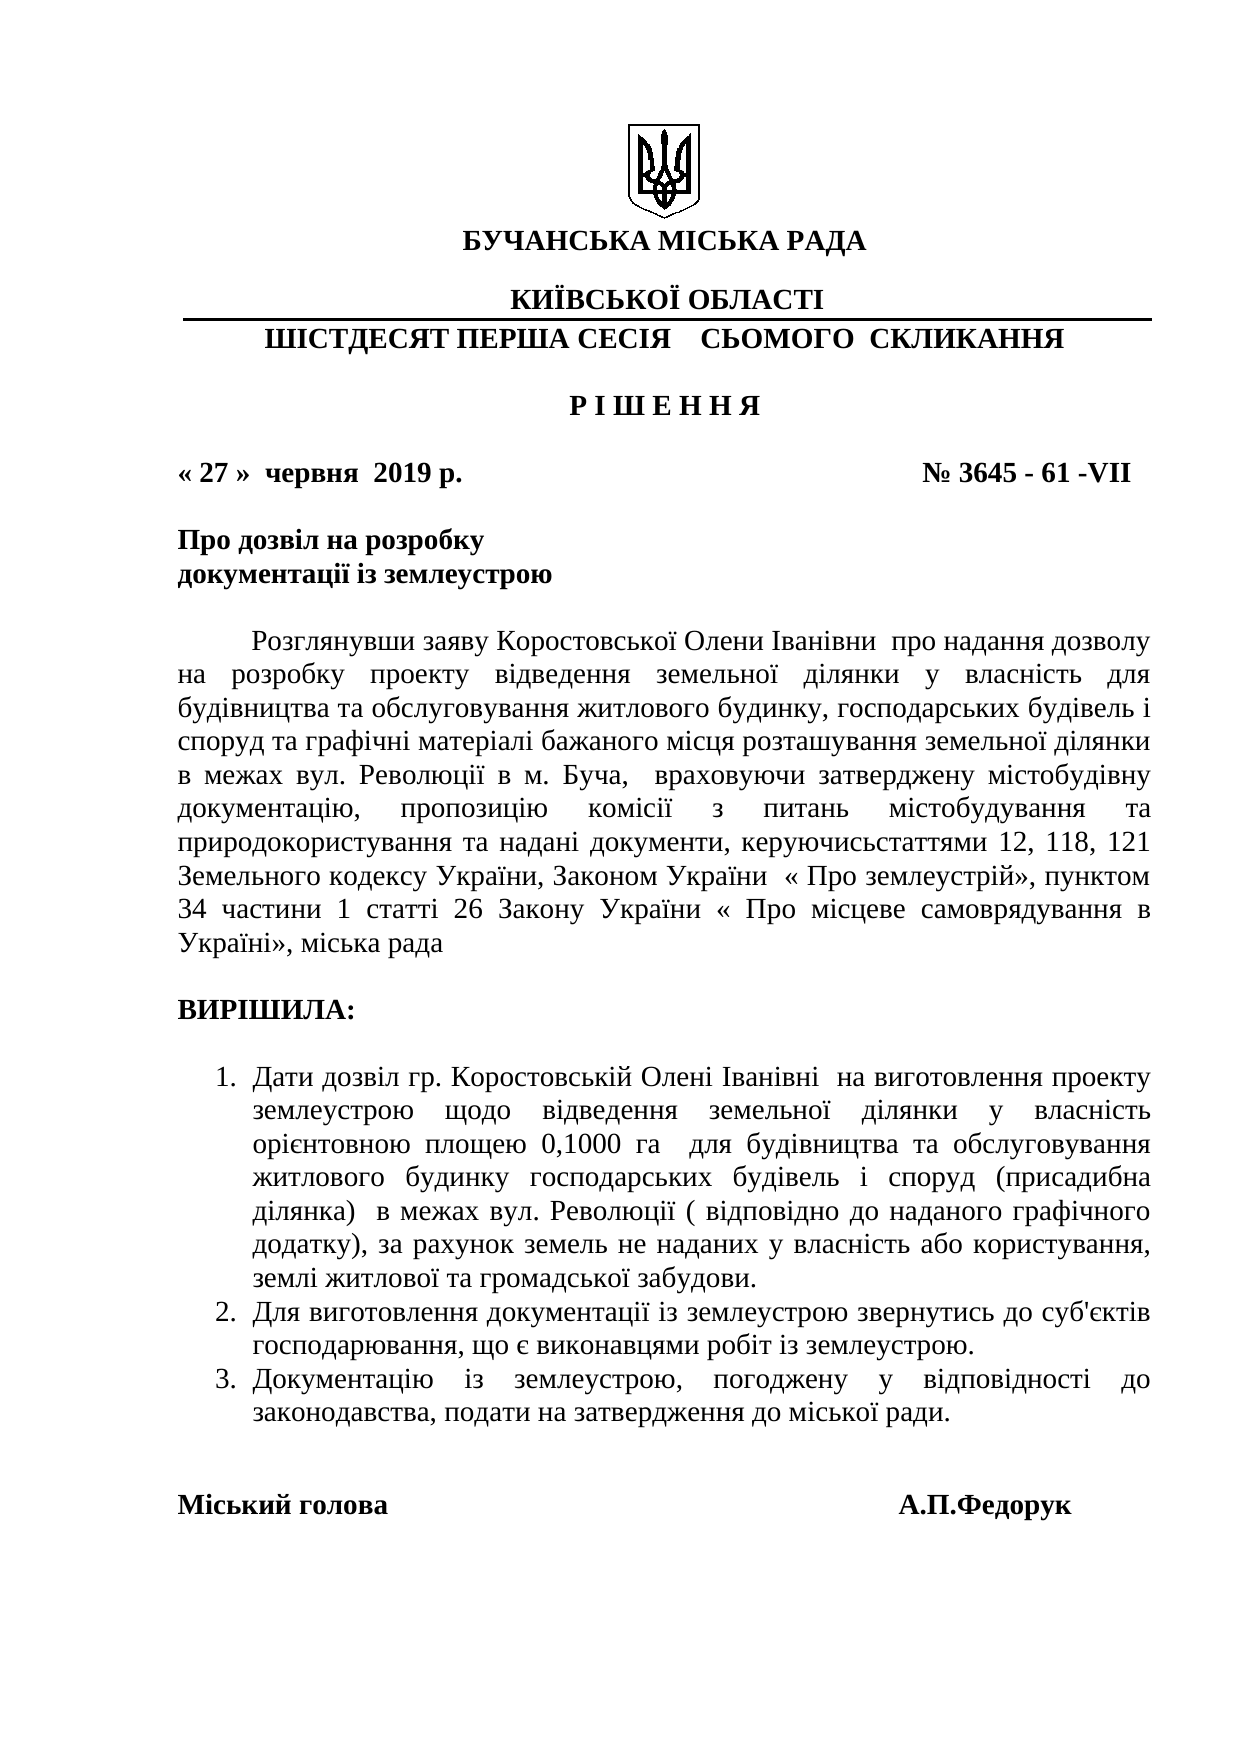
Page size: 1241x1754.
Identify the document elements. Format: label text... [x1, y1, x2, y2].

text Розглянувши заяву Коростовської Олени Іванівни про надання дозволу на розробку проекту відведення земельної ділянки у власність для будівництва та обслуговування житлового будинку, господарських будівель і споруд та графічні матеріалі бажаного місця розташування земельної ділянки в межах вул. Революції в м. Буча, враховуючи затверджену містобудівну документацію, пропозицію комісії з питань містобудування та природокористування та надані документи, керуючисьстаттями 12, 118, 121 Земельного кодексу України, Законом України « Про землеустрій», пунктом 34 частини 1 статті 26 Закону України « Про місцеве самоврядування в Україні», міська рада [177, 623, 1152, 958]
text БУЧАНСЬКА МІСЬКА РАДА [177, 223, 1152, 256]
text ШІСТДЕСЯТ ПЕРША СЕСІЯ СЬОМОГО СКЛИКАННЯ [177, 321, 1152, 354]
list Документацію із землеустрою, погоджену у відповідності до законодавства, подати на затвердження до міської ради. [215, 1361, 1152, 1428]
list Дати дозвіл гр. Коростовській Олені Іванівні на виготовлення проекту землеустрою щодо відведення земельної ділянки у власність орієнтовною площею 0,1000 га для будівництва та обслуговування житлового будинку господарських будівель і споруд (присадибна ділянка) в межах вул. Революції ( відповідно до наданого графічного додатку), за рахунок земель не наданих у власність або користування, землі житлової та громадської забудови. [215, 1059, 1152, 1294]
list Для виготовлення документації із землеустрою звернутись до суб'єктів господарювання, що є виконавцями робіт із землеустрою. [215, 1294, 1152, 1361]
text Міський голова А.П.Федорук [177, 1487, 1152, 1521]
text Р І Ш Е Н Н Я [177, 388, 1152, 422]
text КИЇВСЬКОЇ ОБЛАСТІ [183, 282, 1152, 318]
text Про дозвіл на розробку [177, 522, 1152, 556]
text ВИРІШИЛА: [177, 992, 1152, 1025]
text « 27 » червня 2019 р. № 3645 - 61 -VІІ [177, 455, 1152, 489]
text документації із землеустрою [177, 556, 1152, 589]
